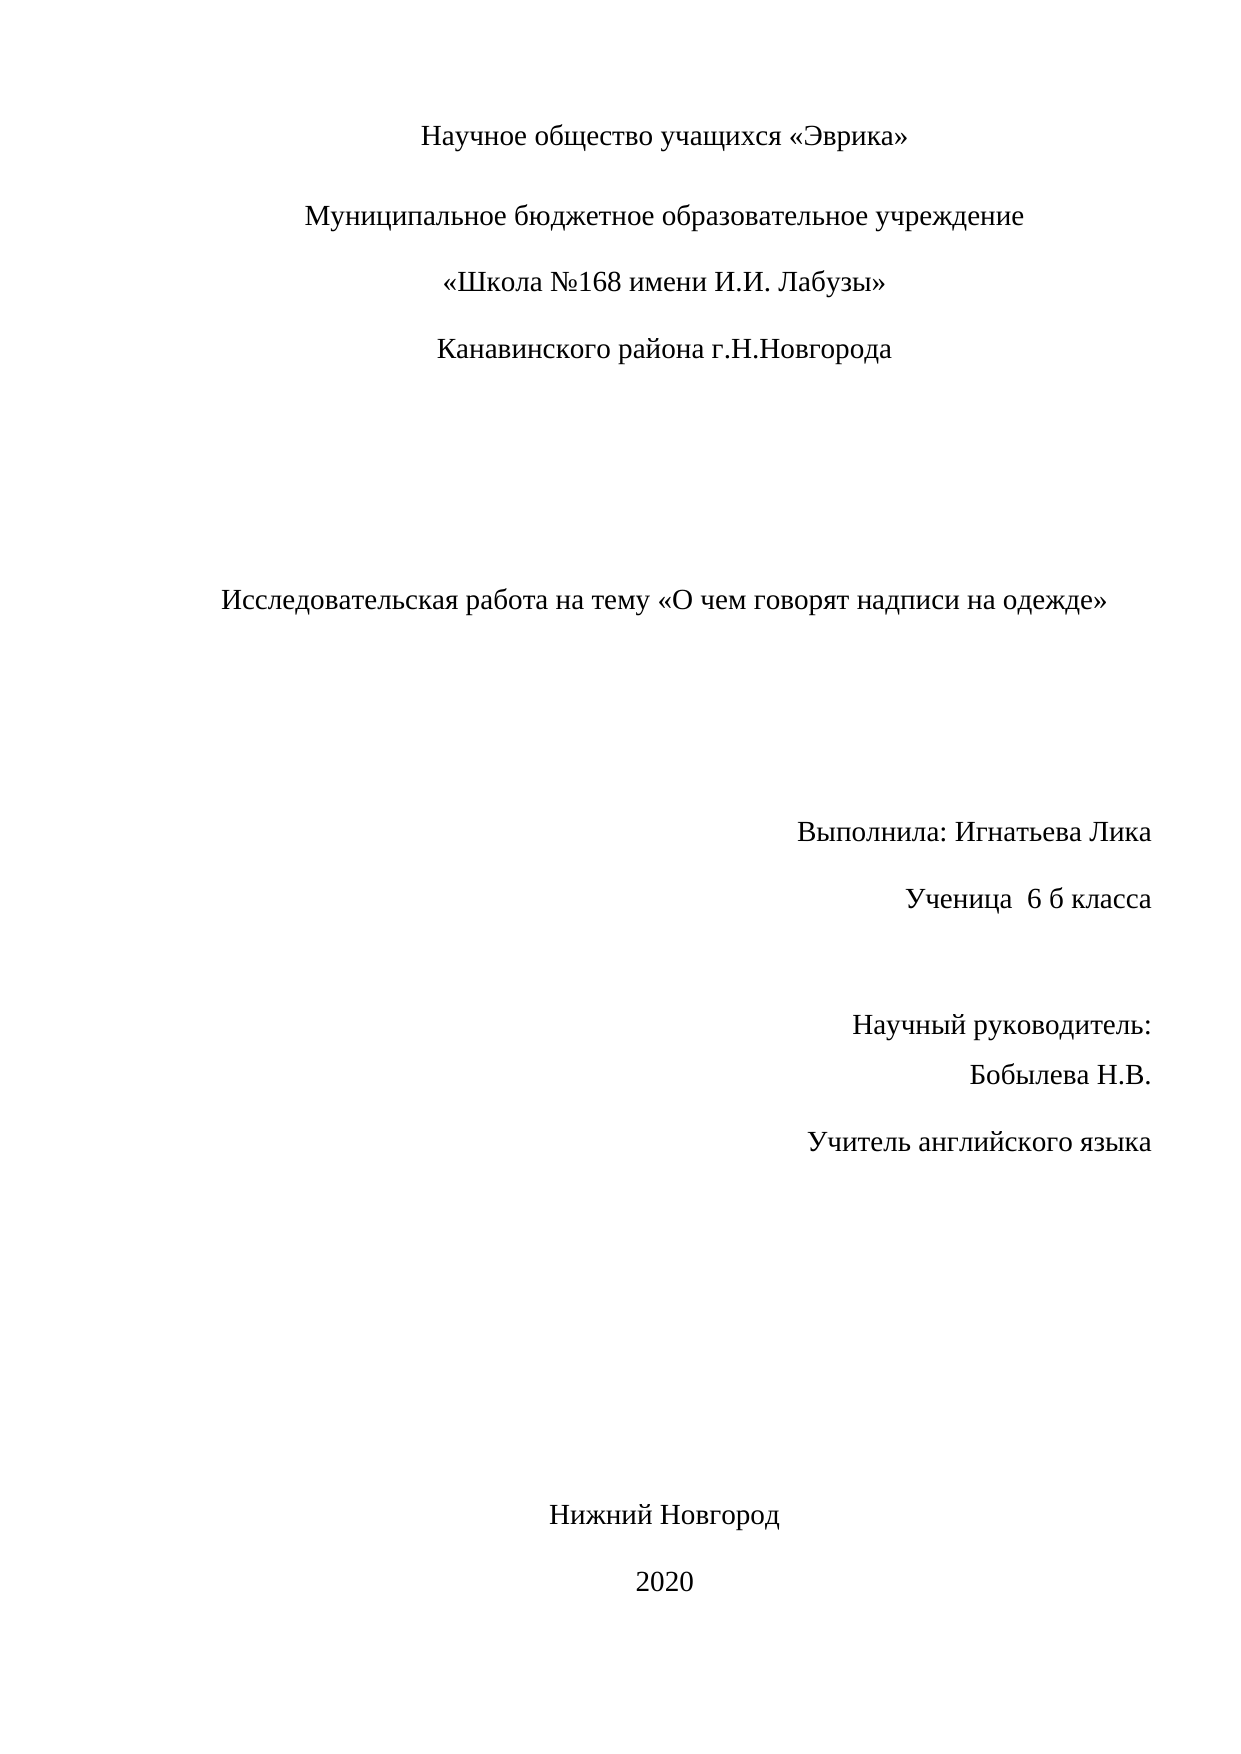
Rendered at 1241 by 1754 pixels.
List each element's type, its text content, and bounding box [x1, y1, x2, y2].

text Ученица 6 б класса [177, 881, 1152, 915]
text Учитель английского языка [177, 1124, 1152, 1158]
text Научное общество учащихся «Эврика» [295, 118, 1033, 152]
text Исследовательская работа на тему «О чем говорят надписи на одежде» [177, 582, 1152, 616]
text 2020 [177, 1564, 1152, 1598]
text «Школа №168 имени И.И. Лабузы» [177, 264, 1152, 298]
text Выполнила: Игнатьева Лика [177, 814, 1152, 848]
text Нижний Новгород [177, 1497, 1152, 1531]
text Научный руководитель: Бобылева Н.В. [177, 1007, 1152, 1091]
text Муниципальное бюджетное образовательное учреждение [177, 198, 1152, 231]
text Канавинского района г.Н.Новгорода [177, 332, 1152, 365]
